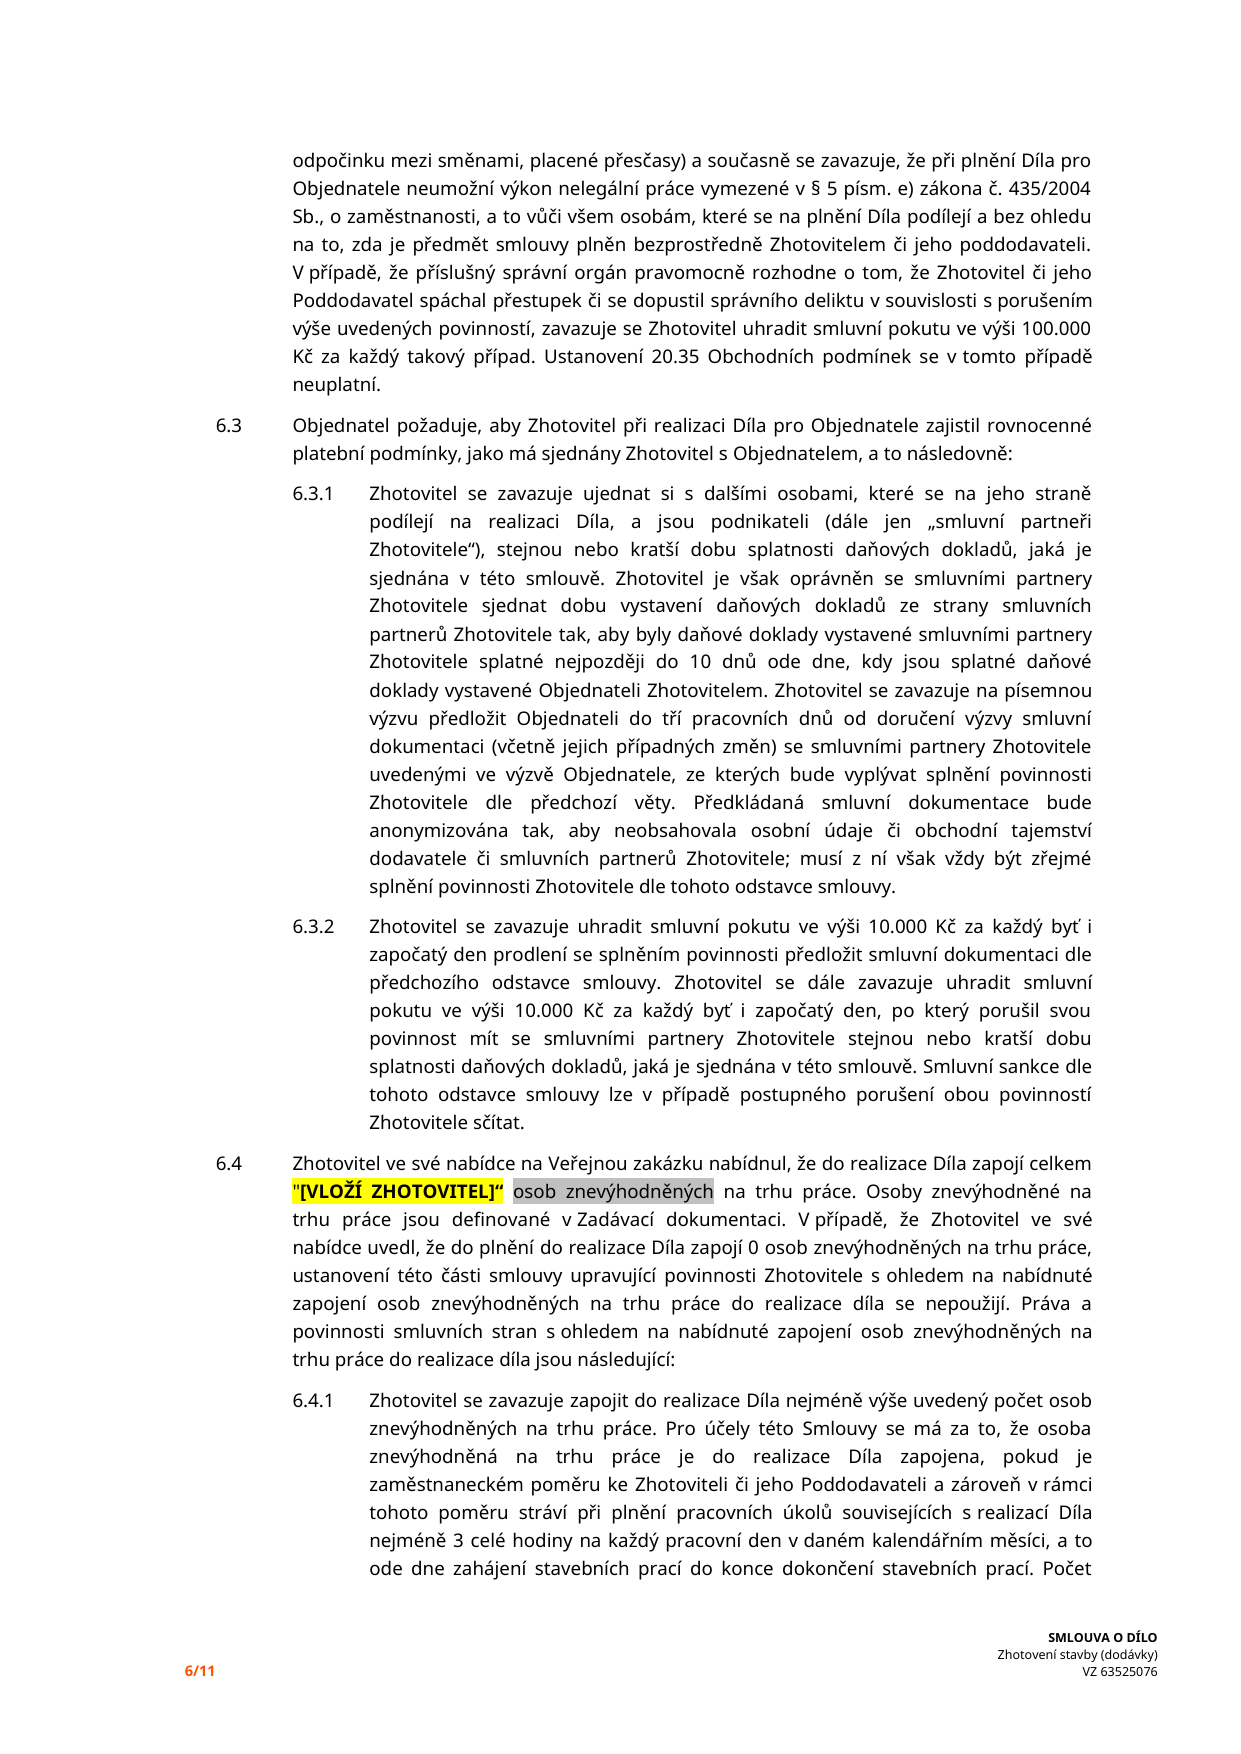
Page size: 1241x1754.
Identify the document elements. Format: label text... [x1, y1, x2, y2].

text Objednatel požaduje, aby Zhotovitel při realizaci Díla pro Objednatele zajistil rovnocenné platební podmínky, jako má sjednány Zhotovitel s Objednatelem, a to následovně: [216, 412, 1093, 466]
text Zhotovitel se zavazuje uhradit smluvní pokutu ve výši 10.000 Kč za každý byť i započatý den prodlení se splněním povinnosti předložit smluvní dokumentaci dle předchozího odstavce smlouvy. Zhotovitel se dále zavazuje uhradit smluvní pokutu ve výši 10.000 Kč za každý byť i započatý den, po který porušil svou povinnost mít se smluvními partnery Zhotovitele stejnou nebo kratší dobu splatnosti daňových dokladů, jaká je sjednána v této smlouvě. Smluvní sankce dle tohoto odstavce smlouvy lze v případě postupného porušení obou povinností Zhotovitele sčítat. [292, 913, 1093, 1135]
text Zhotovitel ve své nabídce na Veřejnou zakázku nabídnul, že do realizace Díla zapojí celkem "[VLOŽÍ ZHOTOVITEL]“ osob znevýhodněných na trhu práce. Osoby znevýhodněné na trhu práce jsou definované v Zadávací dokumentaci. V případě, že Zhotovitel ve své nabídce uvedl, že do plnění do realizace Díla zapojí 0 osob znevýhodněných na trhu práce, ustanovení této části smlouvy upravující povinnosti Zhotovitele s ohledem na nabídnuté zapojení osob znevýhodněných na trhu práce do realizace díla se nepoužijí. Práva a povinnosti smluvních stran s ohledem na nabídnuté zapojení osob znevýhodněných na trhu práce do realizace díla jsou následující: [216, 1150, 1093, 1372]
text Zhotovitel se zavazuje ujednat si s dalšími osobami, které se na jeho straně podílejí na realizaci Díla, a jsou podnikateli (dále jen „smluvní partneři Zhotovitele“), stejnou nebo kratší dobu splatnosti daňových dokladů, jaká je sjednána v této smlouvě. Zhotovitel je však oprávněn se smluvními partnery Zhotovitele sjednat dobu vystavení daňových dokladů ze strany smluvních partnerů Zhotovitele tak, aby byly daňové doklady vystavené smluvními partnery Zhotovitele splatné nejpozději do 10 dnů ode dne, kdy jsou splatné daňové doklady vystavené Objednateli Zhotovitelem. Zhotovitel se zavazuje na písemnou výzvu předložit Objednateli do tří pracovních dnů od doručení výzvy smluvní dokumentaci (včetně jejich případných změn) se smluvními partnery Zhotovitele uvedenými ve výzvě Objednatele, ze kterých bude vyplývat splnění povinnosti Zhotovitele dle předchozí věty. Předkládaná smluvní dokumentace bude anonymizována tak, aby neobsahovala osobní údaje či obchodní tajemství dodavatele či smluvních partnerů Zhotovitele; musí z ní však vždy být zřejmé splnění povinnosti Zhotovitele dle tohoto odstavce smlouvy. [292, 481, 1093, 898]
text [216, 147, 1093, 397]
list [292, 1387, 1093, 1581]
